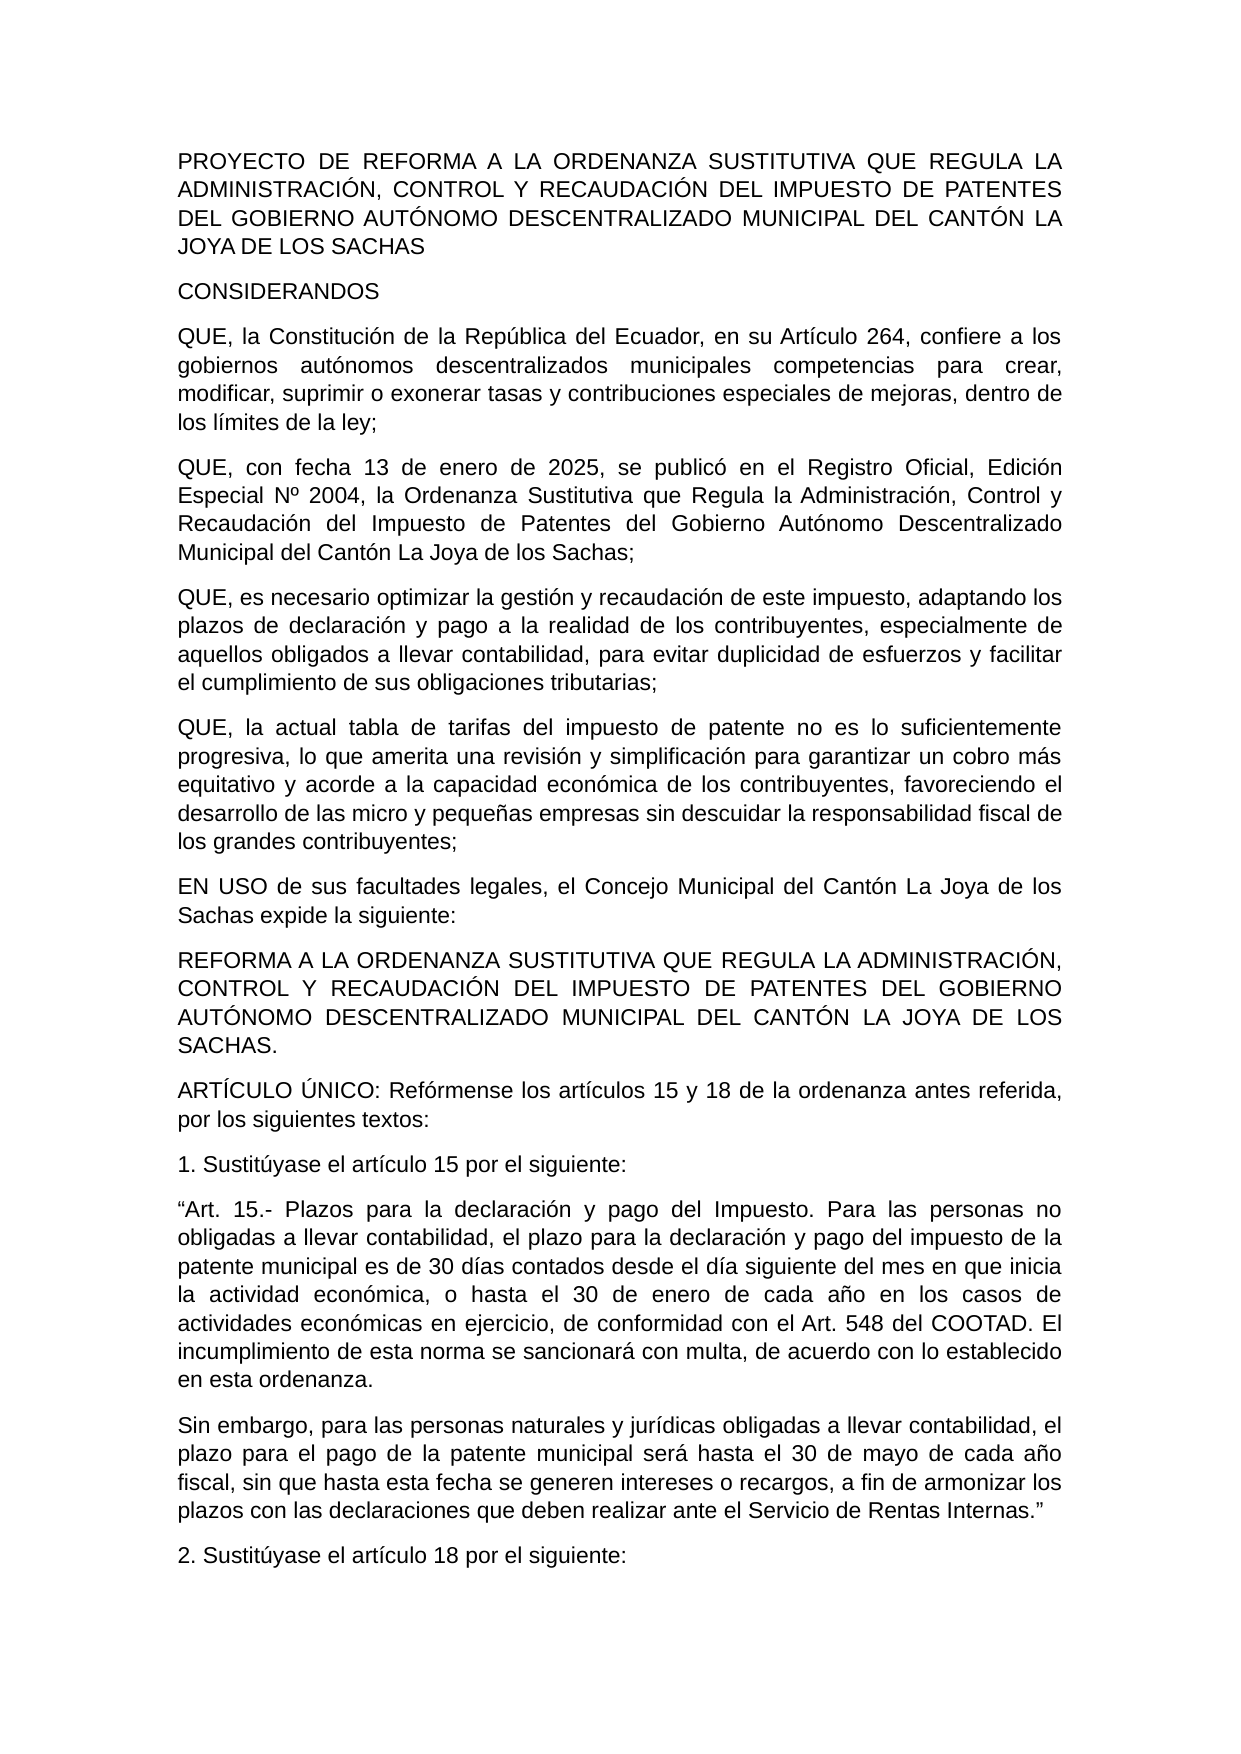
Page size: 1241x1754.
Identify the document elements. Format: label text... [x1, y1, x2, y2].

text EN USO de sus facultades legales, el Concejo Municipal del Cantón La Joya de los Sachas expide la siguiente: [177, 873, 1063, 928]
text 1. Sustitúyase el artículo 15 por el siguiente: [177, 1151, 1063, 1177]
text CONSIDERANDOS [177, 278, 1063, 304]
text Sin embargo, para las personas naturales y jurídicas obligadas a llevar contabilidad, el plazo para el pago de la patente municipal será hasta el 30 de mayo de cada año fiscal, sin que hasta esta fecha se generen intereses o recargos, a fin de armonizar los plazos con las declaraciones que deben realizar ante el Servicio de Rentas Internas.” [177, 1412, 1063, 1523]
text REFORMA A LA ORDENANZA SUSTITUTIVA QUE REGULA LA ADMINISTRACIÓN, CONTROL Y RECAUDACIÓN DEL IMPUESTO DE PATENTES DEL GOBIERNO AUTÓNOMO DESCENTRALIZADO MUNICIPAL DEL CANTÓN LA JOYA DE LOS SACHAS. [177, 947, 1063, 1058]
text QUE, es necesario optimizar la gestión y recaudación de este impuesto, adaptando los plazos de declaración y pago a la realidad de los contribuyentes, especialmente de aquellos obligados a llevar contabilidad, para evitar duplicidad de esfuerzos y facilitar el cumplimiento de sus obligaciones tributarias; [177, 584, 1063, 696]
text ARTÍCULO ÚNICO: Refórmense los artículos 15 y 18 de la ordenanza antes referida, por los siguientes textos: [177, 1077, 1063, 1132]
text 2. Sustitúyase el artículo 18 por el siguiente: [177, 1542, 1063, 1568]
text QUE, la actual tabla de tarifas del impuesto de patente no es lo suficientemente progresiva, lo que amerita una revisión y simplificación para garantizar un cobro más equitativo y acorde a la capacidad económica de los contribuyentes, favoreciendo el desarrollo de las micro y pequeñas empresas sin descuidar la responsabilidad fiscal de los grandes contribuyentes; [177, 714, 1063, 854]
text QUE, con fecha 13 de enero de 2025, se publicó en el Registro Oficial, Edición Especial Nº 2004, la Ordenanza Sustitutiva que Regula la Administración, Control y Recaudación del Impuesto de Patentes del Gobierno Autónomo Descentralizado Municipal del Cantón La Joya de los Sachas; [177, 453, 1063, 565]
text PROYECTO DE REFORMA A LA ORDENANZA SUSTITUTIVA QUE REGULA LA ADMINISTRACIÓN, CONTROL Y RECAUDACIÓN DEL IMPUESTO DE PATENTES DEL GOBIERNO AUTÓNOMO DESCENTRALIZADO MUNICIPAL DEL CANTÓN LA JOYA DE LOS SACHAS [177, 148, 1063, 259]
text QUE, la Constitución de la República del Ecuador, en su Artículo 264, confiere a los gobiernos autónomos descentralizados municipales competencias para crear, modificar, suprimir o exonerar tasas y contribuciones especiales de mejoras, dentro de los límites de la ley; [177, 323, 1063, 435]
text “Art. 15.- Plazos para la declaración y pago del Impuesto. Para las personas no obligadas a llevar contabilidad, el plazo para la declaración y pago del impuesto de la patente municipal es de 30 días contados desde el día siguiente del mes en que inicia la actividad económica, o hasta el 30 de enero de cada año en los casos de actividades económicas en ejercicio, de conformidad con el Art. 548 del COOTAD. El incumplimiento de esta norma se sancionará con multa, de acuerdo con lo establecido en esta ordenanza. [177, 1196, 1063, 1393]
